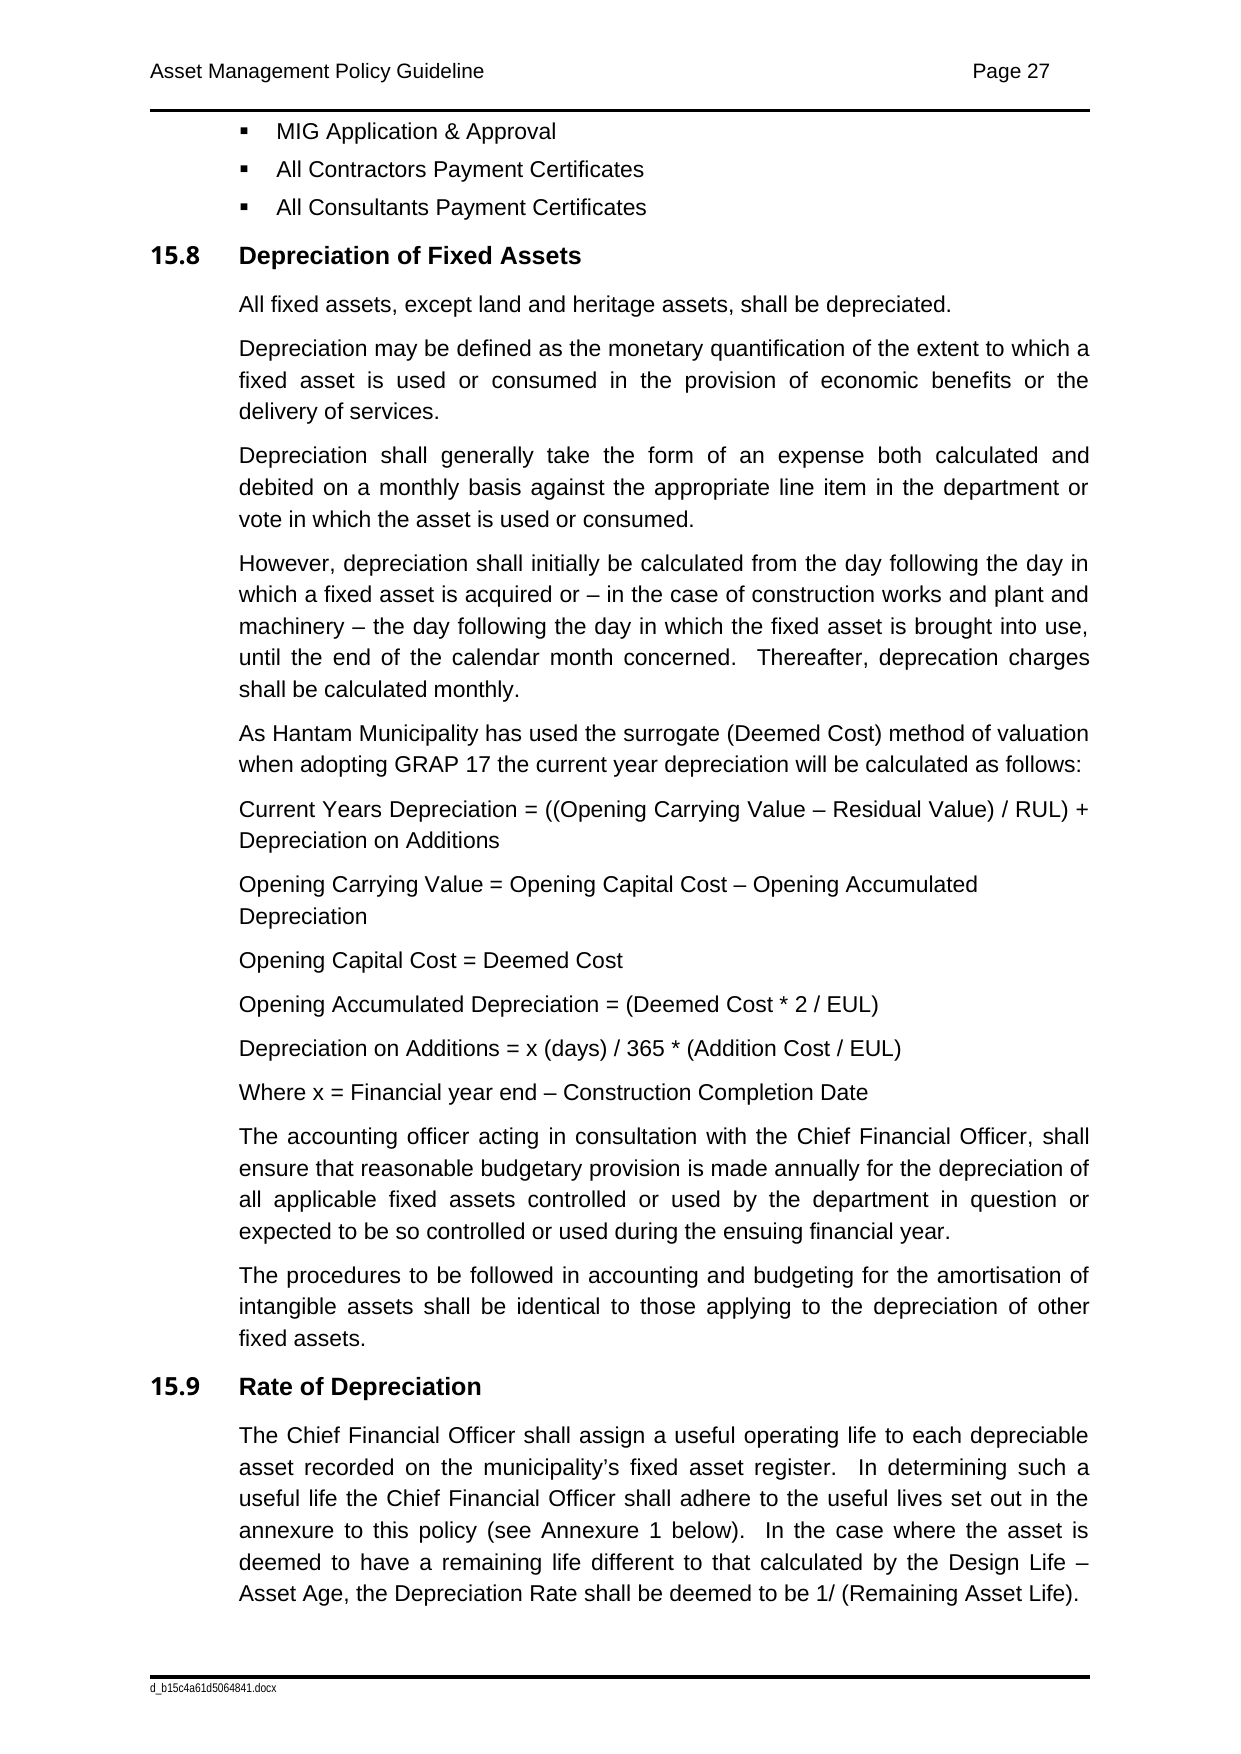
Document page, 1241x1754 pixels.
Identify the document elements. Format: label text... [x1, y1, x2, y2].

text Opening Carrying Value = Opening Capital Cost – Opening Accumulated Depreciation [239, 871, 1090, 929]
text Depreciation shall generally take the form of an expense both calculated and debited on a monthly basis against the appropriate line item in the department or vote in which the asset is used or consumed. [239, 442, 1090, 532]
text Depreciation may be defined as the monetary quantification of the extent to which a fixed asset is used or consumed in the provision of economic benefits or the delivery of services. [239, 335, 1090, 425]
text All fixed assets, except land and heritage assets, shall be depreciated. [239, 291, 1090, 317]
list MIG Application & Approval [239, 118, 1090, 144]
subtitle Rate of Depreciation [150, 1369, 1090, 1403]
text Opening Accumulated Depreciation = (Deemed Cost * 2 / EUL) [239, 991, 1090, 1017]
text Current Years Depreciation = ((Opening Carrying Value – Residual Value) / RUL) + Depreciation on Additions [239, 796, 1090, 853]
text Opening Capital Cost = Deemed Cost [239, 947, 1090, 973]
text Depreciation on Additions = x (days) / 365 * (Addition Cost / EUL) [239, 1035, 1090, 1061]
text However, depreciation shall initially be calculated from the day following the day in which a fixed asset is acquired or – in the case of construction works and plant and machinery – the day following the day in which the fixed asset is brought into use, until the end of the calendar month concerned. Thereafter, deprecation charges shall be calculated monthly. [239, 549, 1090, 702]
list All Consultants Payment Certificates [239, 194, 1090, 220]
text The Chief Financial Officer shall assign a useful operating life to each depreciable asset recorded on the municipality’s fixed asset register. In determining such a useful life the Chief Financial Officer shall adhere to the useful lives set out in the annexure to this policy (see Annexure 1 below). In the case where the asset is deemed to have a remaining life different to that calculated by the Design Life – Asset Age, the Depreciation Rate shall be deemed to be 1/ (Remaining Asset Life). [239, 1422, 1090, 1606]
text The accounting officer acting in consultation with the Chief Financial Officer, shall ensure that reasonable budgetary provision is made annually for the depreciation of all applicable fixed assets controlled or used by the department in question or expected to be so controlled or used during the ensuing financial year. [239, 1123, 1090, 1244]
text Where x = Financial year end – Construction Completion Date [239, 1079, 1090, 1105]
text The procedures to be followed in accounting and budgeting for the amortisation of intangible assets shall be identical to those applying to the depreciation of other fixed assets. [239, 1262, 1090, 1351]
list All Contractors Payment Certificates [239, 156, 1090, 182]
text As Hantam Municipality has used the surrogate (Deemed Cost) method of valuation when adopting GRAP 17 the current year depreciation will be calculated as follows: [239, 720, 1090, 778]
subtitle Depreciation of Fixed Assets [150, 238, 1090, 272]
